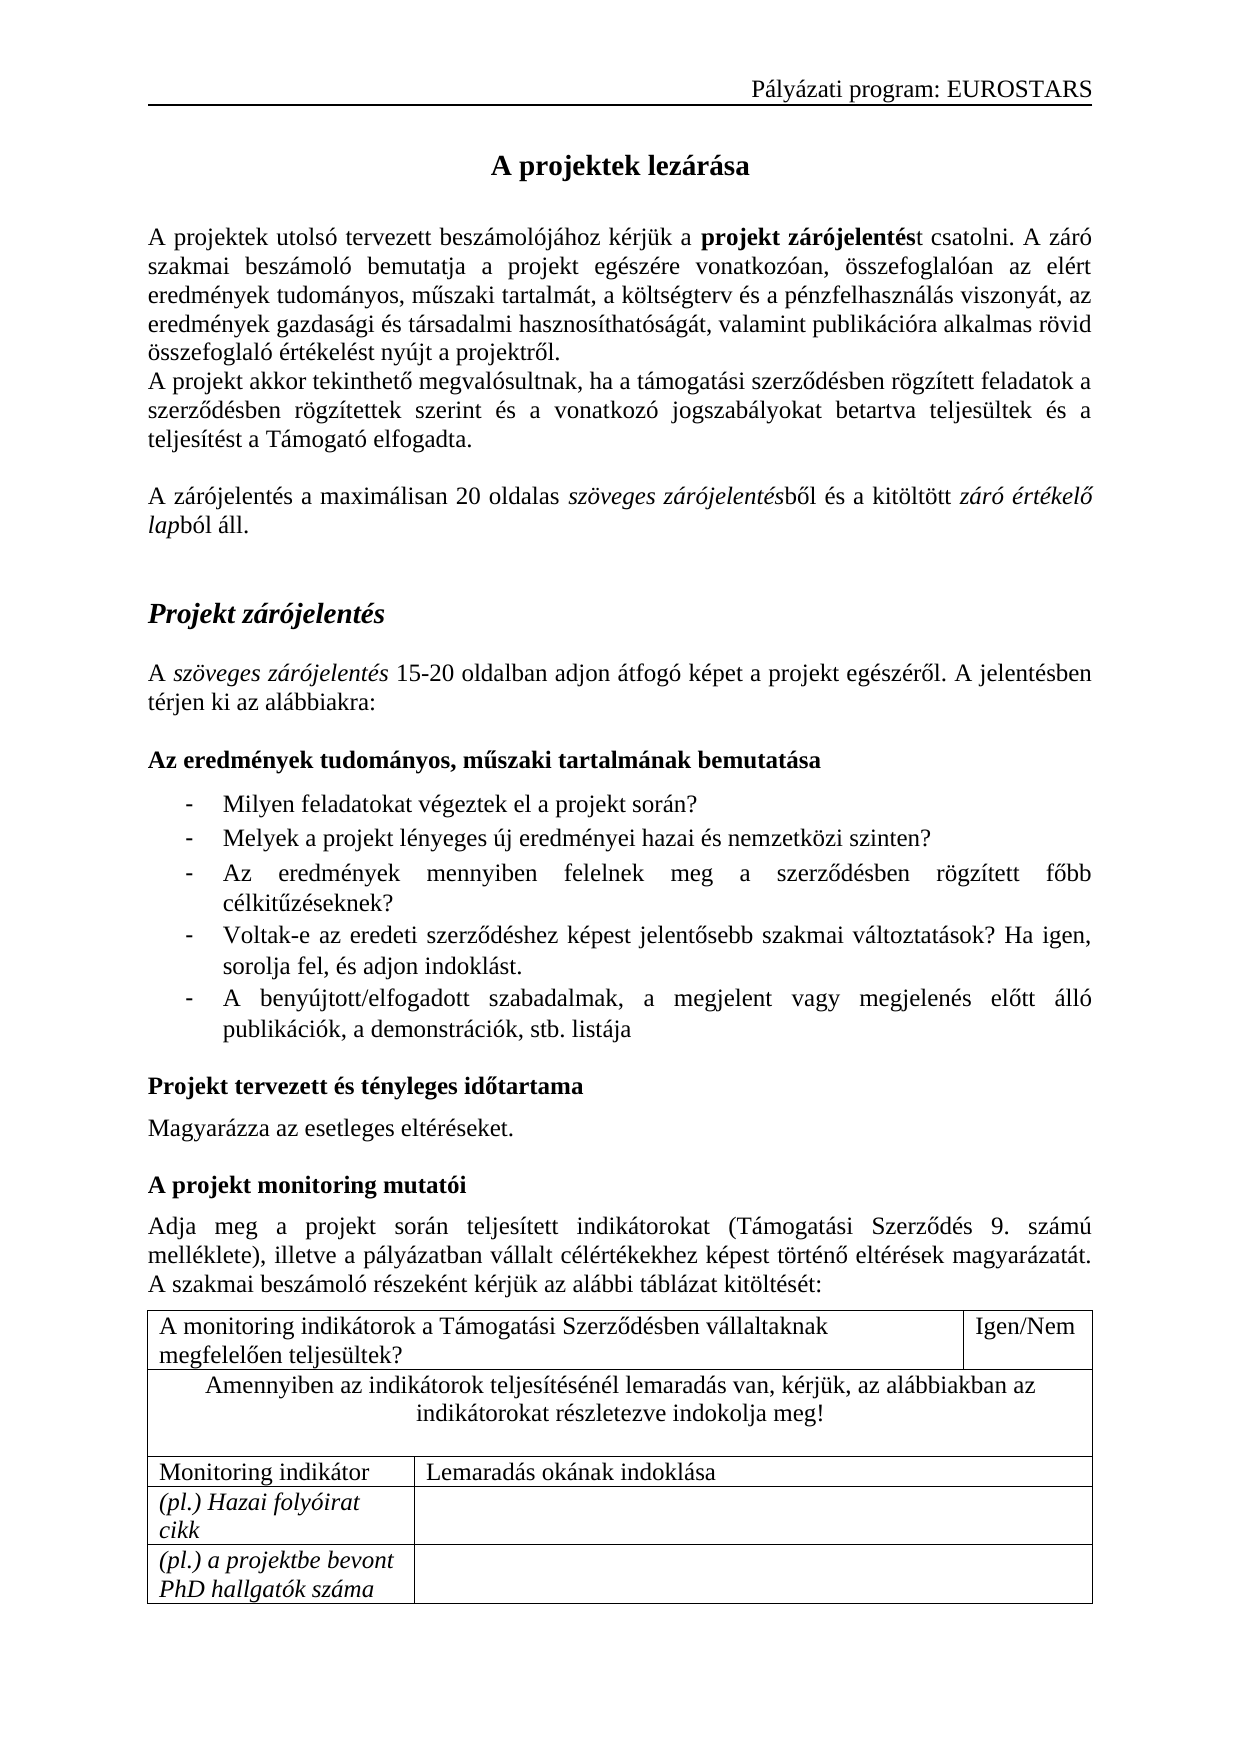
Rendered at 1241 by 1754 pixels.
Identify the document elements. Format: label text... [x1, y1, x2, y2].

list Melyek a projekt lényeges új eredményei hazai és nemzetközi szinten? [185, 820, 1092, 854]
table_header Igen/Nem [964, 1311, 1092, 1369]
text A szöveges zárójelentés 15-20 oldalban adjon átfogó képet a projekt egészéről. A jelentésben térjen ki az alábbiakra: [148, 658, 1092, 716]
text A projekt akkor tekinthető megvalósultnak, ha a támogatási szerződésben rögzített feladatok a szerződésben rögzítettek szerint és a vonatkozó jogszabályokat betartva teljesültek és a teljesítést a Támogató elfogadta. [148, 366, 1092, 452]
table_cell (pl.) a projektbe bevont PhD hallgatók száma [148, 1545, 414, 1603]
text Az eredmények tudományos, műszaki tartalmának bemutatása [148, 745, 1092, 773]
text A zárójelentés a maximálisan 20 oldalas szöveges zárójelentésből és a kitöltött záró értékelő lapból áll. [148, 481, 1092, 539]
text A projekt monitoring mutatói [148, 1170, 1092, 1199]
table_cell (pl.) Hazai folyóirat cikk [148, 1487, 414, 1544]
table_header A monitoring indikátorok a Támogatási Szerződésben vállaltaknak megfelelően teljesültek? [148, 1311, 963, 1369]
text Adja meg a projekt során teljesített indikátorokat (Támogatási Szerződés 9. számú melléklete), illetve a pályázatban vállalt célértékekhez képest történő eltérések magyarázatát. A szakmai beszámoló részeként kérjük az alábbi táblázat kitöltését: [148, 1211, 1092, 1298]
table_cell Monitoring indikátor [148, 1457, 414, 1486]
list Az eredmények mennyiben felelnek meg a szerződésben rögzített főbb célkitűzéseknek? [185, 854, 1092, 917]
subtitle Projekt zárójelentés [148, 596, 1092, 630]
subtitle A projektek lezárása [148, 148, 1092, 181]
table_cell Amennyiben az indikátorok teljesítésénél lemaradás van, kérjük, az alábbiakban az indikátorokat részletezve indokolja meg! [148, 1370, 1092, 1456]
table_cell [415, 1487, 1092, 1544]
list A benyújtott/elfogadott szabadalmak, a megjelent vagy megjelenés előtt álló publikációk, a demonstrációk, stb. listája [185, 980, 1092, 1043]
text Projekt tervezett és tényleges időtartama [148, 1071, 1092, 1100]
text Magyarázza az esetleges eltéréseket. [148, 1113, 1092, 1141]
text A projektek utolsó tervezett beszámolójához kérjük a projekt zárójelentést csatolni. A záró szakmai beszámoló bemutatja a projekt egészére vonatkozóan, összefoglalóan az elért eredmények tudományos, műszaki tartalmát, a költségterv és a pénzfelhasználás viszonyát, az eredmények gazdasági és társadalmi hasznosíthatóságát, valamint publikációra alkalmas rövid összefoglaló értékelést nyújt a projektről. [148, 222, 1092, 366]
table_cell [415, 1545, 1092, 1603]
list Voltak-e az eredeti szerződéshez képest jelentősebb szakmai változtatások? Ha igen, sorolja fel, és adjon indoklást. [185, 917, 1092, 980]
list Milyen feladatokat végeztek el a projekt során? [185, 786, 1092, 820]
table_cell Lemaradás okának indoklása [415, 1457, 1092, 1486]
